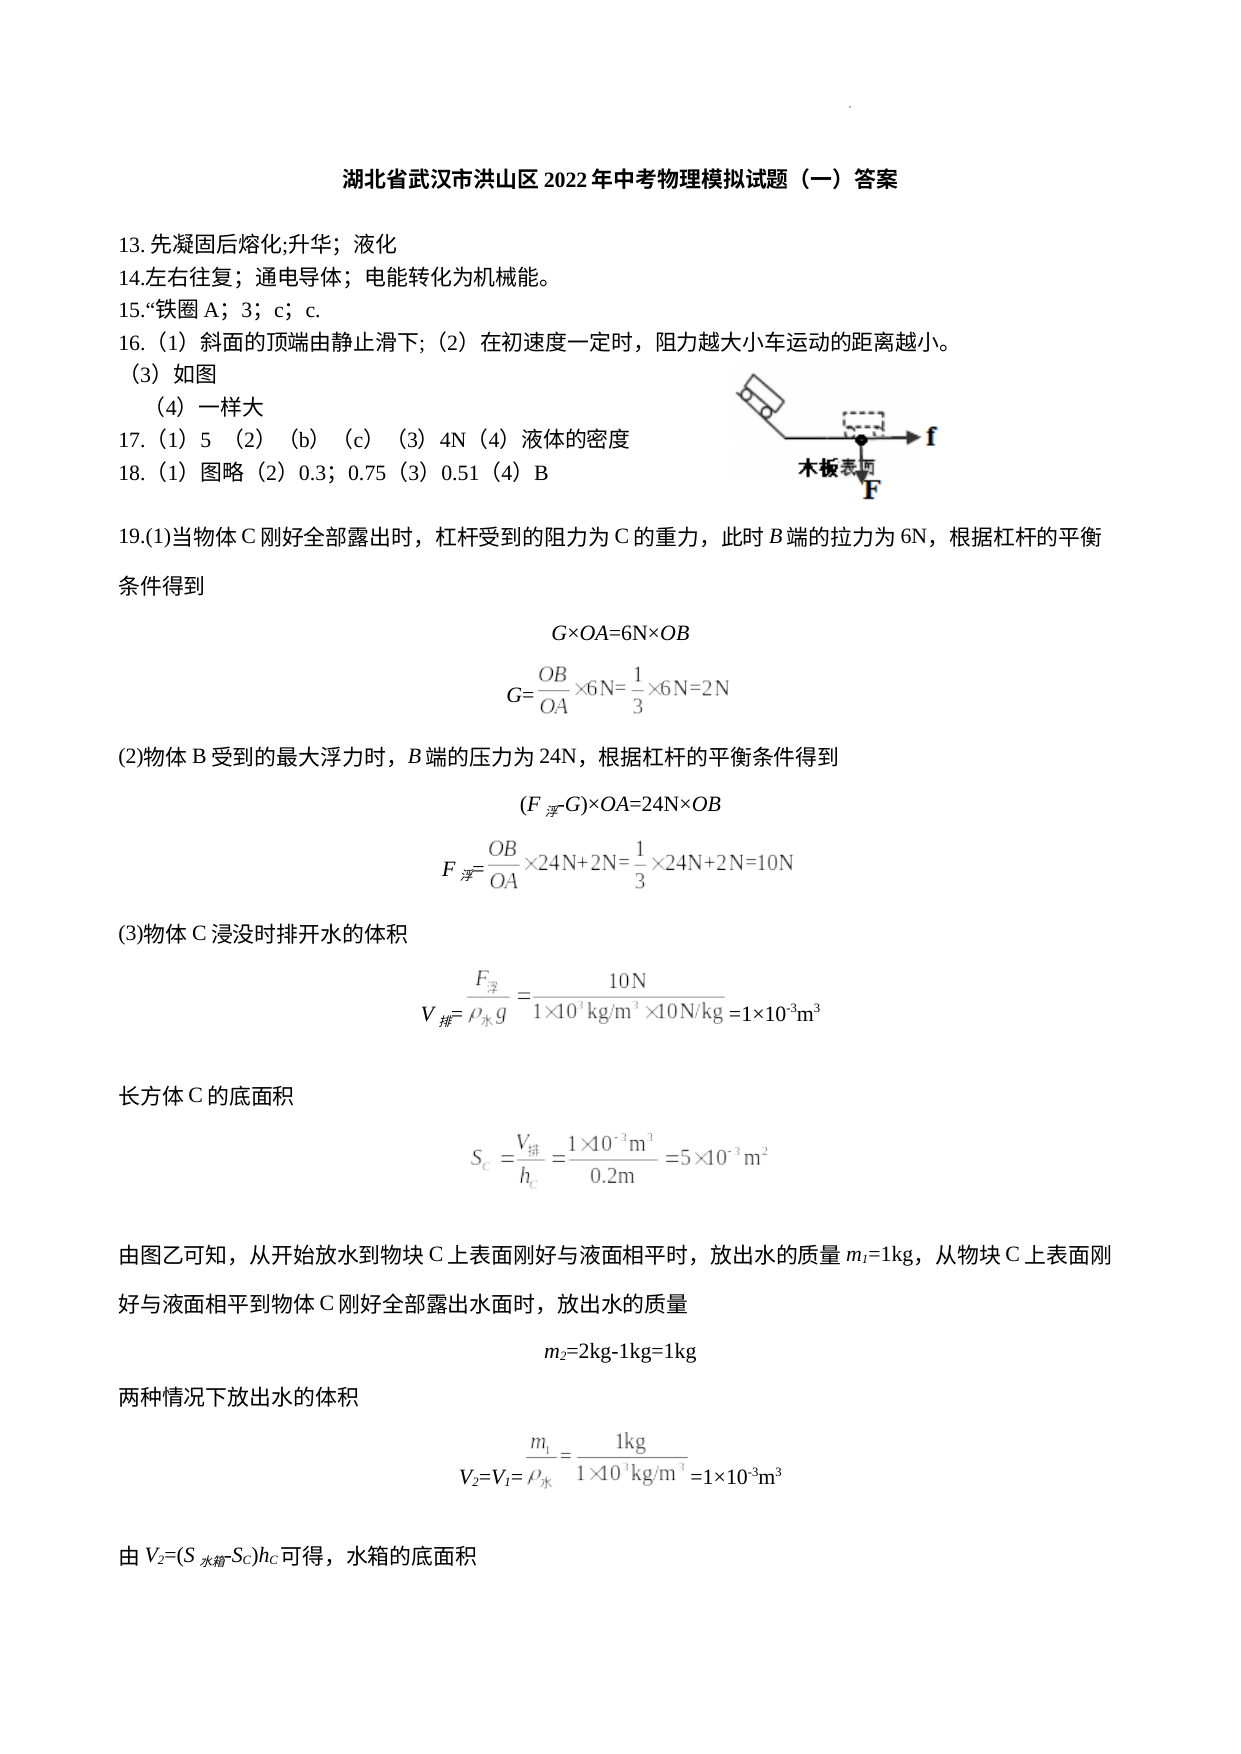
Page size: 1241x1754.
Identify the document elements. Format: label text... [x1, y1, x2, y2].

text m2=2kg-1kg=1kg [118, 1335, 1122, 1367]
text 长方体C的底面积 [118, 1078, 1122, 1111]
list 先凝固后熔化;升华；液化 [118, 227, 1122, 259]
text V排==1×10-3m3 [118, 965, 1122, 1063]
text G= [118, 662, 1122, 727]
text F浮= [118, 836, 1122, 901]
text G×OA=6N×OB [118, 617, 1122, 649]
text 15.“铁圈A；3；c；c. [118, 292, 1122, 324]
text 由图乙可知，从开始放水到物块C上表面刚好与液面相平时，放出水的质量m1=1kg，从物块C上表面刚好与液面相平到物体C刚好全部露出水面时，放出水的质量 [118, 1238, 1122, 1319]
text (2)物体B受到的最大浮力时，B端的压力为24N，根据杠杆的平衡条件得到 [118, 739, 1122, 772]
text 19.(1)当物体C刚好全部露出时，杠杆受到的阻力为C的重力，此时B端的拉力为6N，根据杠杆的平衡条件得到 [118, 519, 1122, 601]
text (F浮-G)×OA=24N×OB [118, 788, 1122, 820]
text 湖北省武汉市洪山区2022年中考物理模拟试题（一）答案 [118, 162, 1122, 194]
text 两种情况下放出水的体积 [118, 1380, 1122, 1412]
text V2=V1==1×10-3m3 [118, 1428, 1122, 1526]
text 18.（1）图略（2）0.3；0.75（3）0.51（4）B [118, 454, 1122, 487]
text 14.左右往复；通电导体；电能转化为机械能。 [118, 259, 1122, 292]
picture [730, 487, 951, 504]
text 由V2=(S水箱-SC)hC可得，水箱的底面积 [118, 1538, 1122, 1571]
text 16.（1）斜面的顶端由静止滑下;（2）在初速度一定时，阻力越大小车运动的距离越小。 [118, 324, 1122, 357]
text （3）如图 [118, 357, 1122, 389]
text （4）一样大 [118, 389, 1122, 422]
text (3)物体C浸没时排开水的体积 [118, 917, 1122, 949]
text 17.（1）5 （2）（b）（c）（3）4N（4）液体的密度 [118, 422, 1122, 454]
